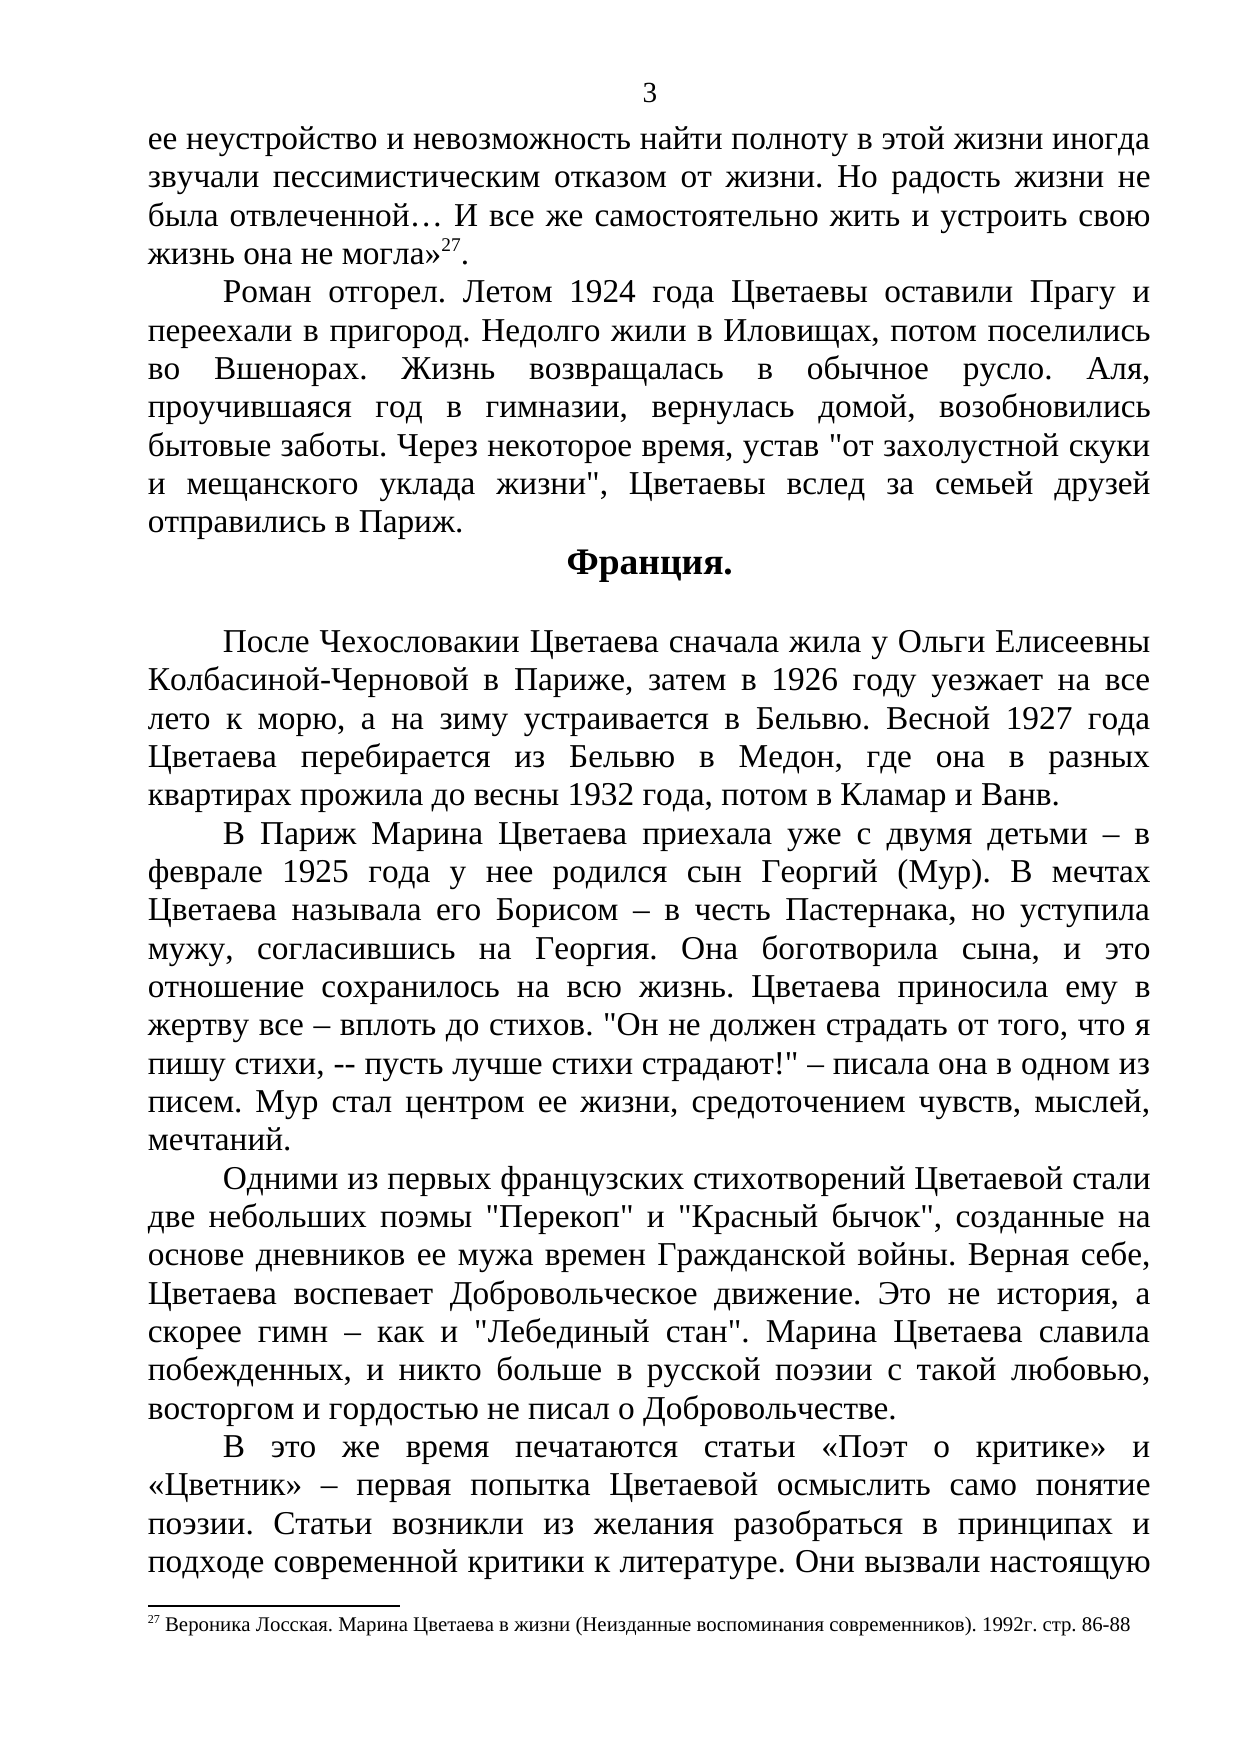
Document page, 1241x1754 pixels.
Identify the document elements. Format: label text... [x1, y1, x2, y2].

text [148, 118, 1152, 271]
text В Париж Марина Цветаева приехала уже с двумя детьми – в феврале 1925 года у нее родился сын Георгий (Мур). В мечтах Цветаева называла его Борисом – в честь Пастернака, но уступила мужу, согласившись на Георгия. Она боготворила сына, и это отношение сохранилось на всю жизнь. Цветаева приносила ему в жертву все – вплоть до стихов. "Он не должен страдать от того, что я пишу стихи, -- пусть лучше стихи страдают!" – писала она в одном из писем. Мур стал центром ее жизни, средоточением чувств, мыслей, мечтаний. [148, 813, 1152, 1158]
text Одними из первых французских стихотворений Цветаевой стали две небольших поэмы "Перекоп" и "Красный бычок", созданные на основе дневников ее мужа времен Гражданской войны. Верная себе, Цветаева воспевает Добровольческое движение. Это не история, а скорее гимн – как и "Лебединый стан". Марина Цветаева славила побежденных, и никто больше в русской поэзии с такой любовью, восторгом и гордостью не писал о Добровольчестве. [148, 1158, 1152, 1426]
text Франция. [148, 540, 1152, 583]
text После Чехословакии Цветаева сначала жила у Ольги Елисеевны Колбасиной-Черновой в Париже, затем в 1926 году уезжает на все лето к морю, а на зиму устраивается в Бельвю. Весной 1927 года Цветаева перебирается из Бельвю в Медон, где она в разных квартирах прожила до весны 1932 года, потом в Кламар и Ванв. [148, 621, 1152, 813]
text Роман отгорел. Летом 1924 года Цветаевы оставили Прагу и переехали в пригород. Недолго жили в Иловищах, потом поселились во Вшенорах. Жизнь возвращалась в обычное русло. Аля, проучившаяся год в гимназии, вернулась домой, возобновились бытовые заботы. Через некоторое время, устав "от захолустной скуки и мещанского уклада жизни", Цветаевы вслед за семьей друзей отправились в Париж. [148, 271, 1152, 540]
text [148, 1426, 1152, 1579]
